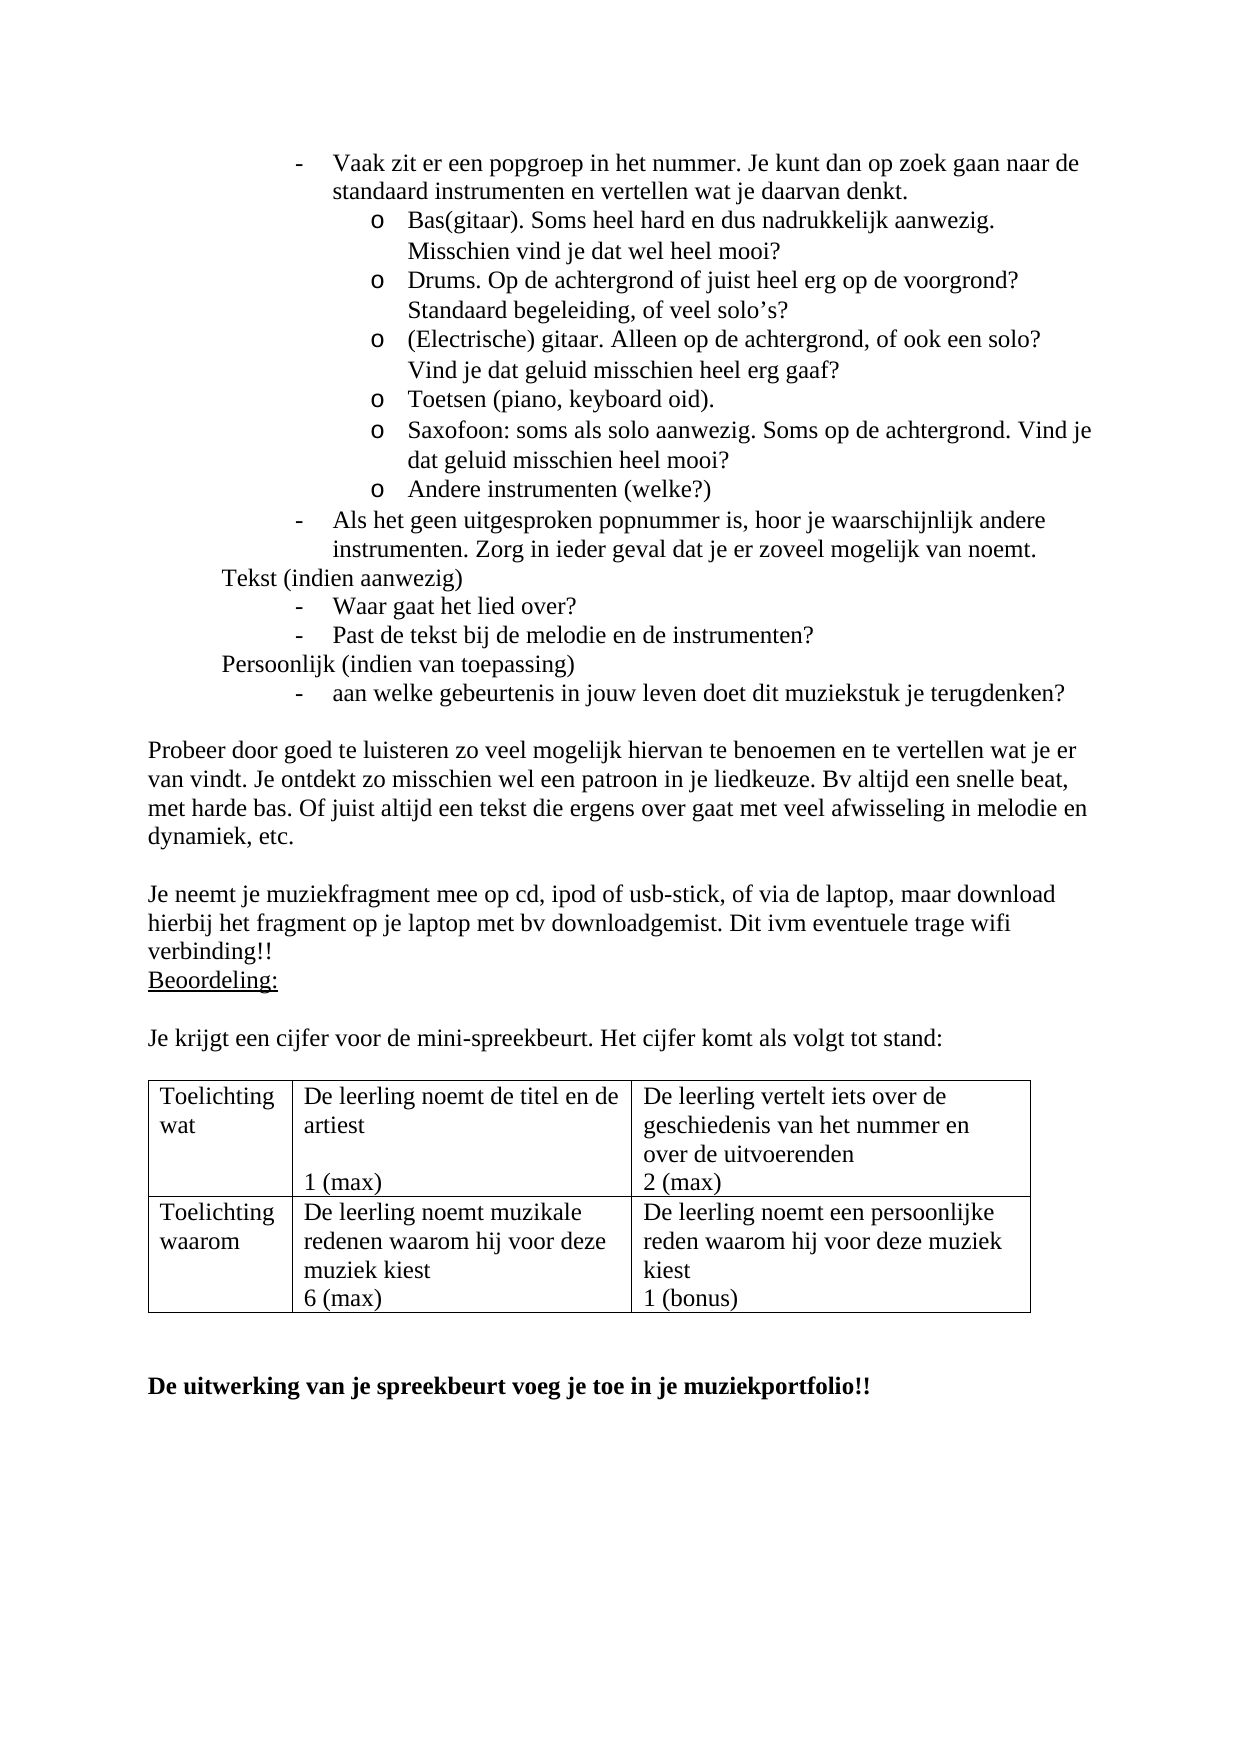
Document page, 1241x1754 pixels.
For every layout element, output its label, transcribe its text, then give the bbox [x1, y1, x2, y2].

text Beoordeling: [148, 965, 1093, 994]
list Past de tekst bij de melodie en de instrumenten? [295, 620, 1093, 649]
text Je neemt je muziekfragment mee op cd, ipod of usb-stick, of via de laptop, maar download hierbij het fragment op je laptop met bv downloadgemist. Dit ivm eventuele trage wifi verbinding!! [148, 879, 1093, 965]
list Saxofoon: soms als solo aanwezig. Soms op de achtergrond. Vind je dat geluid misschien heel mooi? [370, 415, 1093, 474]
list Vaak zit er een popgroep in het nummer. Je kunt dan op zoek gaan naar de standaard instrumenten en vertellen wat je daarvan denkt. [295, 148, 1093, 205]
list Als het geen uitgesproken popnummer is, hoor je waarschijnlijk andere instrumenten. Zorg in ieder geval dat je er zoveel mogelijk van noemt. [295, 505, 1093, 563]
text Je krijgt een cijfer voor de mini-spreekbeurt. Het cijfer komt als volgt tot stand: [148, 1023, 1093, 1051]
list (Electrische) gitaar. Alleen op de achtergrond, of ook een solo? Vind je dat geluid misschien heel erg gaaf? [370, 324, 1093, 384]
text Tekst (indien aanwezig) [221, 563, 1093, 591]
table_header De leerling vertelt iets over de geschiedenis van het nummer en over de uitvoerenden 2 (max) [632, 1081, 1030, 1196]
text Probeer door goed te luisteren zo veel mogelijk hiervan te benoemen en te vertellen wat je er van vindt. Je ontdekt zo misschien wel een patroon in je liedkeuze. Bv altijd een snelle beat, met harde bas. Of juist altijd een tekst die ergens over gaat met veel afwisseling in melodie en dynamiek, etc. [148, 735, 1093, 850]
table_cell De leerling noemt muzikale redenen waarom hij voor deze muziek kiest 6 (max) [293, 1197, 631, 1312]
text Persoonlijk (indien van toepassing) [221, 649, 1093, 678]
text De uitwerking van je spreekbeurt voeg je toe in je muziekportfolio!! [148, 1371, 1093, 1399]
table_cell De leerling noemt een persoonlijke reden waarom hij voor deze muziek kiest 1 (bonus) [632, 1197, 1030, 1312]
list Bas(gitaar). Soms heel hard en dus nadrukkelijk aanwezig. Misschien vind je dat wel heel mooi? [370, 205, 1093, 265]
table_cell Toelichting waarom [149, 1197, 292, 1312]
list Drums. Op de achtergrond of juist heel erg op de voorgrond? Standaard begeleiding, of veel solo’s? [370, 265, 1093, 324]
list Toetsen (piano, keyboard oid). [370, 384, 1093, 415]
list Waar gaat het lied over? [295, 591, 1093, 620]
table_header Toelichting wat [149, 1081, 292, 1196]
table_header De leerling noemt de titel en de artiest 1 (max) [293, 1081, 631, 1196]
list Andere instrumenten (welke?) [370, 474, 1093, 505]
list aan welke gebeurtenis in jouw leven doet dit muziekstuk je terugdenken? [295, 678, 1093, 706]
